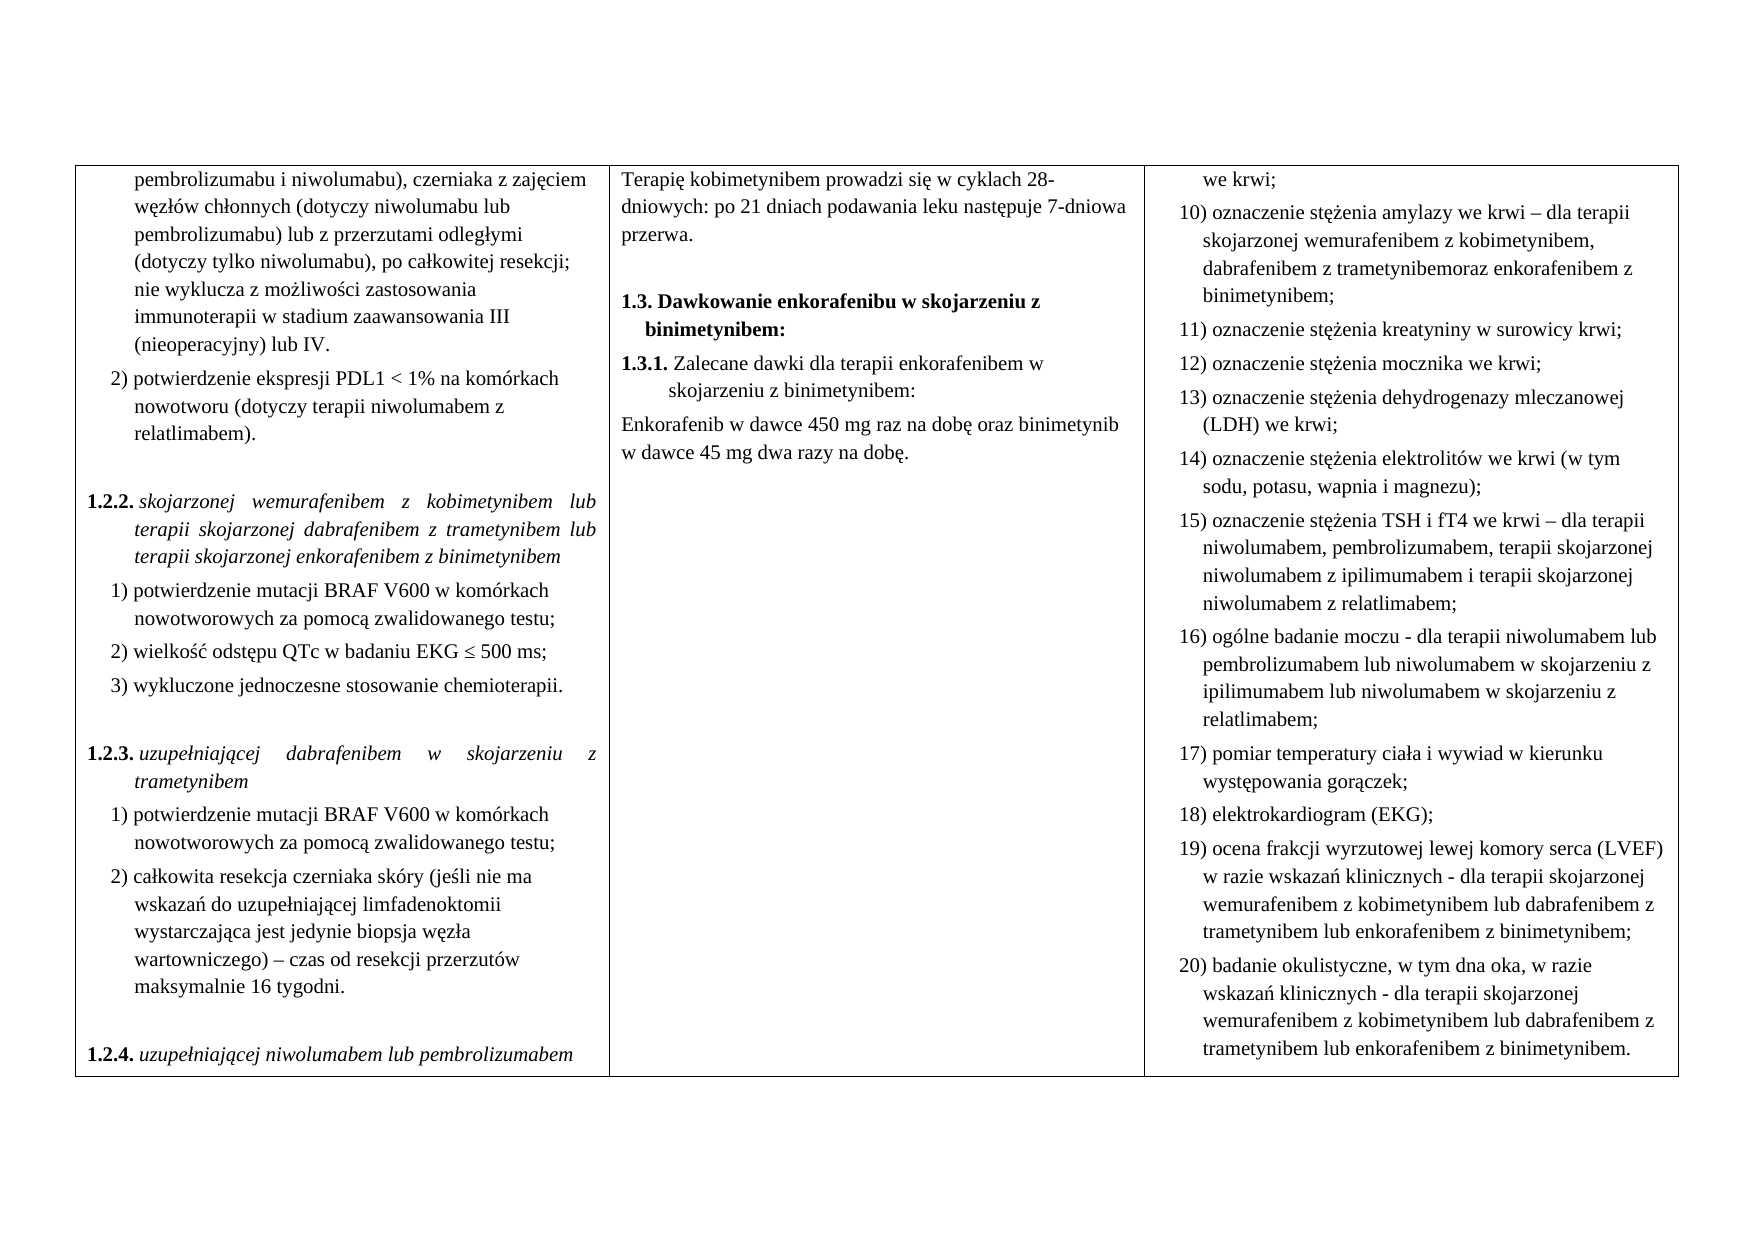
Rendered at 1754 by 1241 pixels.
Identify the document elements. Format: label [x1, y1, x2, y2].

table_cell [610, 166, 1144, 1076]
table_cell [76, 166, 609, 1076]
table_cell [1145, 166, 1678, 1076]
